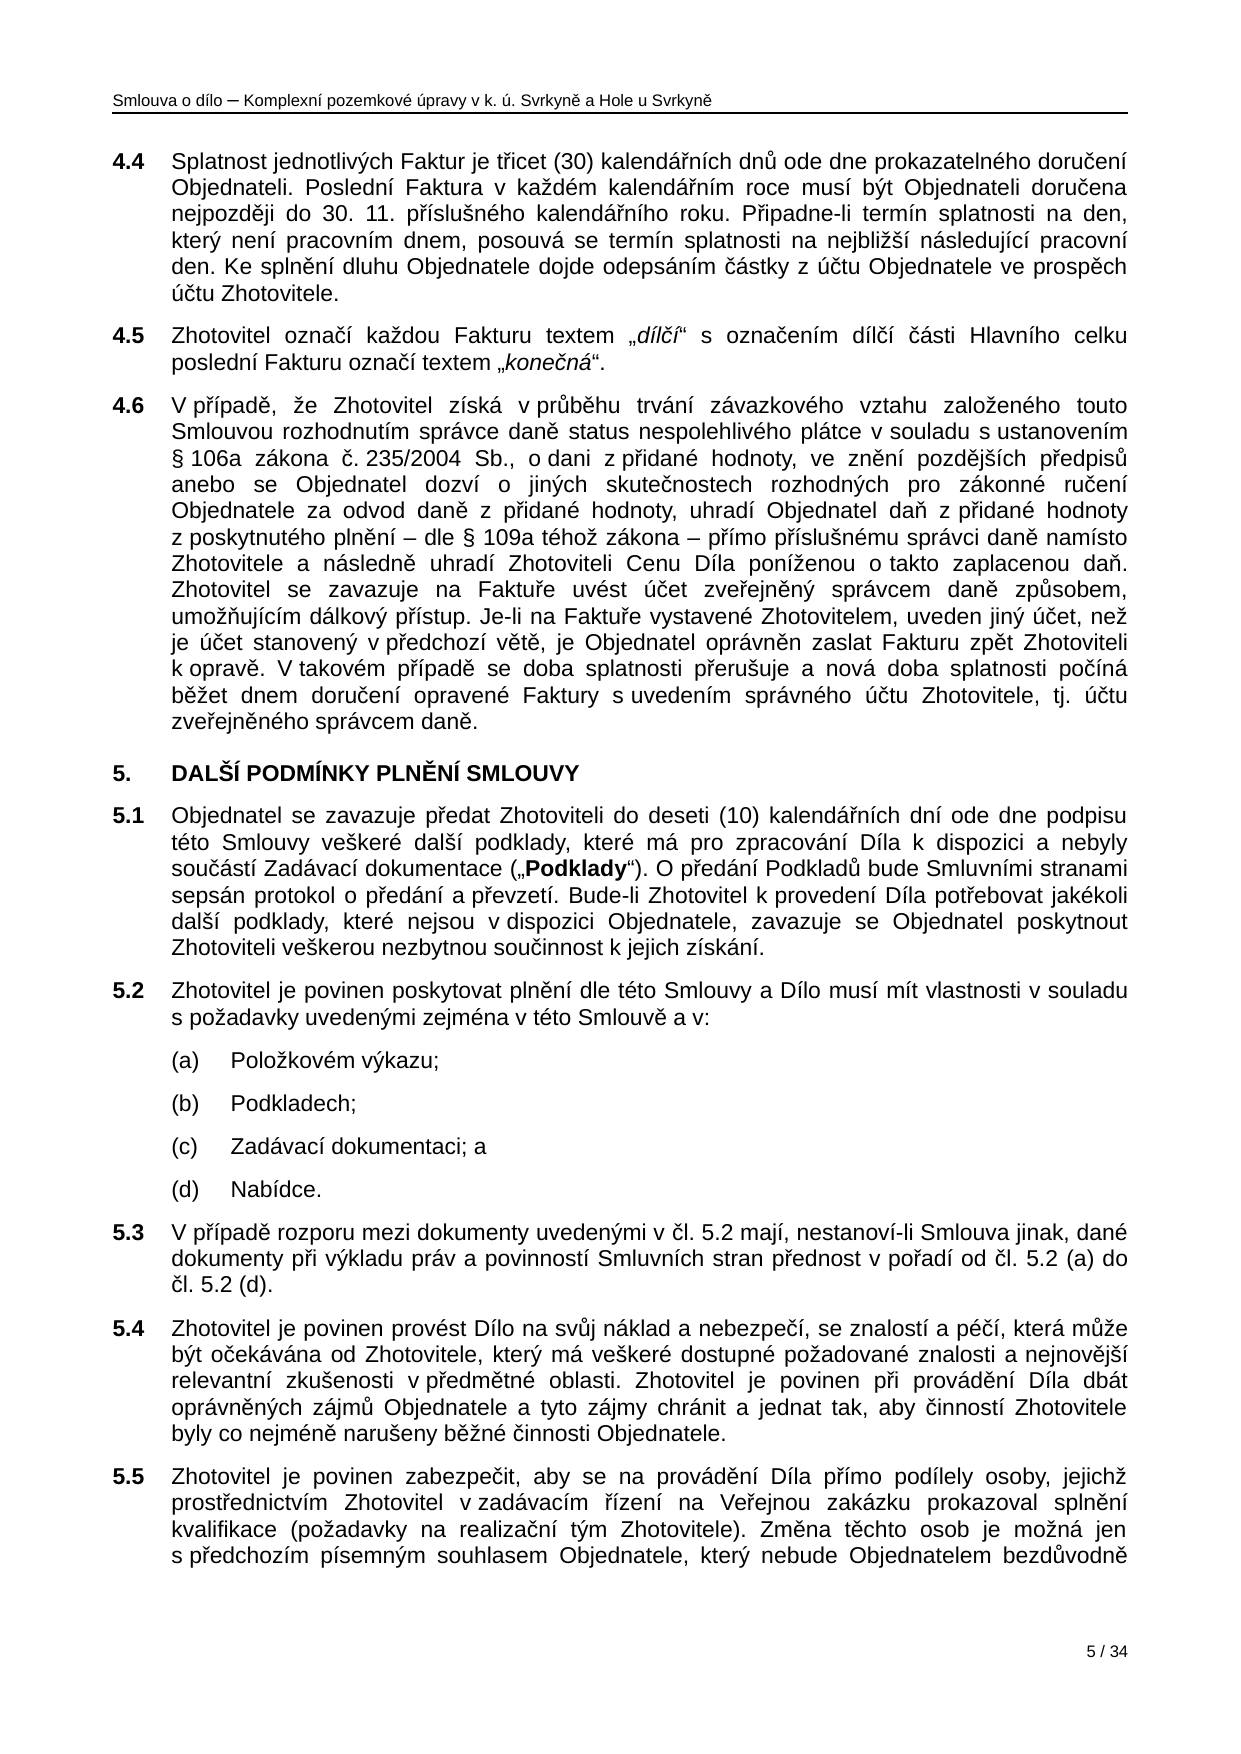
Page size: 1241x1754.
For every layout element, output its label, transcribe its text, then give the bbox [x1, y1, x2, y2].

list Podkladech; [171, 1090, 1128, 1116]
text Další podmínky Plnění smlouvy [112, 759, 1128, 786]
text V případě, že Zhotovitel získá v průběhu trvání závazkového vztahu založeného touto Smlouvou rozhodnutím správce daně status nespolehlivého plátce v souladu s ustanovením § 106a zákona č. 235/2004 Sb., o dani z přidané hodnoty, ve znění pozdějších předpisů anebo se Objednatel dozví o jiných skutečnostech rozhodných pro zákonné ručení Objednatele za odvod daně z přidané hodnoty, uhradí Objednatel daň z přidané hodnoty z poskytnutého plnění – dle § 109a téhož zákona – přímo příslušnému správci daně namísto Zhotovitele a následně uhradí Zhotoviteli Cenu Díla poníženou o takto zaplacenou daň. Zhotovitel se zavazuje na Faktuře uvést účet zveřejněný správcem daně způsobem, umožňujícím dálkový přístup. Je-li na Faktuře vystavené Zhotovitelem, uveden jiný účet, než je účet stanovený v předchozí větě, je Objednatel oprávněn zaslat Fakturu zpět Zhotoviteli k opravě. V takovém případě se doba splatnosti přerušuje a nová doba splatnosti počíná běžet dnem doručení opravené Faktury s uvedením správného účtu Zhotovitele, tj. účtu zveřejněného správcem daně. [112, 392, 1128, 734]
list Zadávací dokumentaci; a [171, 1133, 1128, 1159]
text Zhotovitel označí každou Fakturu textem „dílčí“ s označením dílčí části Hlavního celku poslední Fakturu označí textem „konečná“. [112, 322, 1128, 375]
text Zhotovitel je povinen provést Dílo na svůj náklad a nebezpečí, se znalostí a péčí, která může být očekávána od Zhotovitele, který má veškeré dostupné požadované znalosti a nejnovější relevantní zkušenosti v předmětné oblasti. Zhotovitel je povinen při provádění Díla dbát oprávněných zájmů Objednatele a tyto zájmy chránit a jednat tak, aby činností Zhotovitele byly co nejméně narušeny běžné činnosti Objednatele. [112, 1314, 1128, 1446]
text Objednatel se zavazuje předat Zhotoviteli do deseti (10) kalendářních dní ode dne podpisu této Smlouvy veškeré další podklady, které má pro zpracování Díla k dispozici a nebyly součástí Zadávací dokumentace („Podklady“). O předání Podkladů bude Smluvními stranami sepsán protokol o předání a převzetí. Bude-li Zhotovitel k provedení Díla potřebovat jakékoli další podklady, které nejsou v dispozici Objednatele, zavazuje se Objednatel poskytnout Zhotoviteli veškerou nezbytnou součinnost k jejich získání. [112, 802, 1128, 961]
list Nabídce. [171, 1176, 1128, 1202]
text Zhotovitel je povinen poskytovat plnění dle této Smlouvy a Dílo musí mít vlastnosti v souladu s požadavky uvedenými zejména v této Smlouvě a v: [112, 977, 1128, 1030]
text V případě rozporu mezi dokumenty uvedenými v čl. 5.2 mají, nestanoví-li Smlouva jinak, dané dokumenty při výkladu práv a povinností Smluvních stran přednost v pořadí od čl. 5.2 (a) do čl. 5.2 (d). [112, 1219, 1128, 1298]
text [112, 1463, 1128, 1568]
text Splatnost jednotlivých Faktur je třicet (30) kalendářních dnů ode dne prokazatelného doručení Objednateli. Poslední Faktura v každém kalendářním roce musí být Objednateli doručena nejpozději do 30. 11. příslušného kalendářního roku. Připadne-li termín splatnosti na den, který není pracovním dnem, posouvá se termín splatnosti na nejbližší následující pracovní den. Ke splnění dluhu Objednatele dojde odepsáním částky z účtu Objednatele ve prospěch účtu Zhotovitele. [112, 148, 1128, 306]
list Položkovém výkazu; [171, 1047, 1128, 1073]
